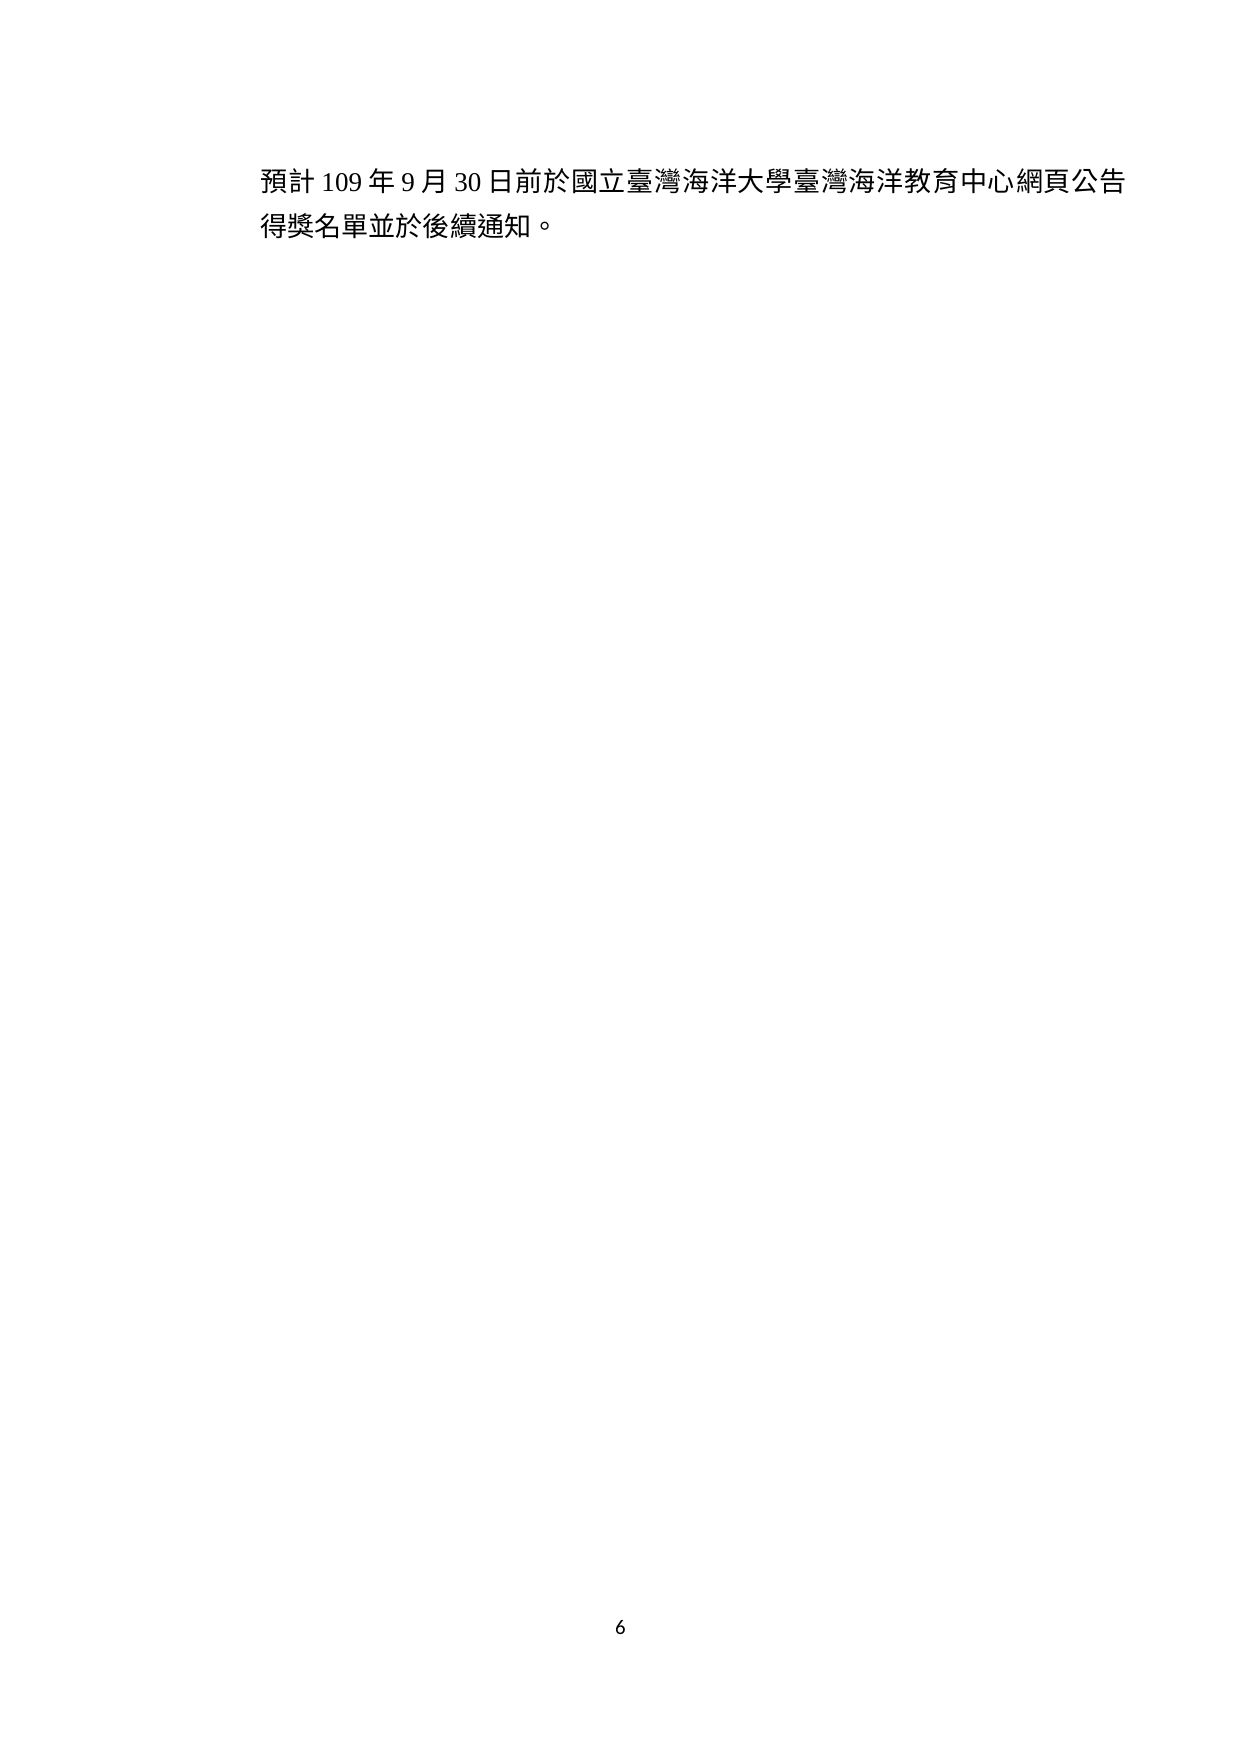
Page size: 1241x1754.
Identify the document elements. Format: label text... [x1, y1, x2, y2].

list 預計109年9月30日前於國立臺灣海洋大學臺灣海洋教育中心網頁公告得獎名單並於後續通知。 [260, 157, 1128, 247]
